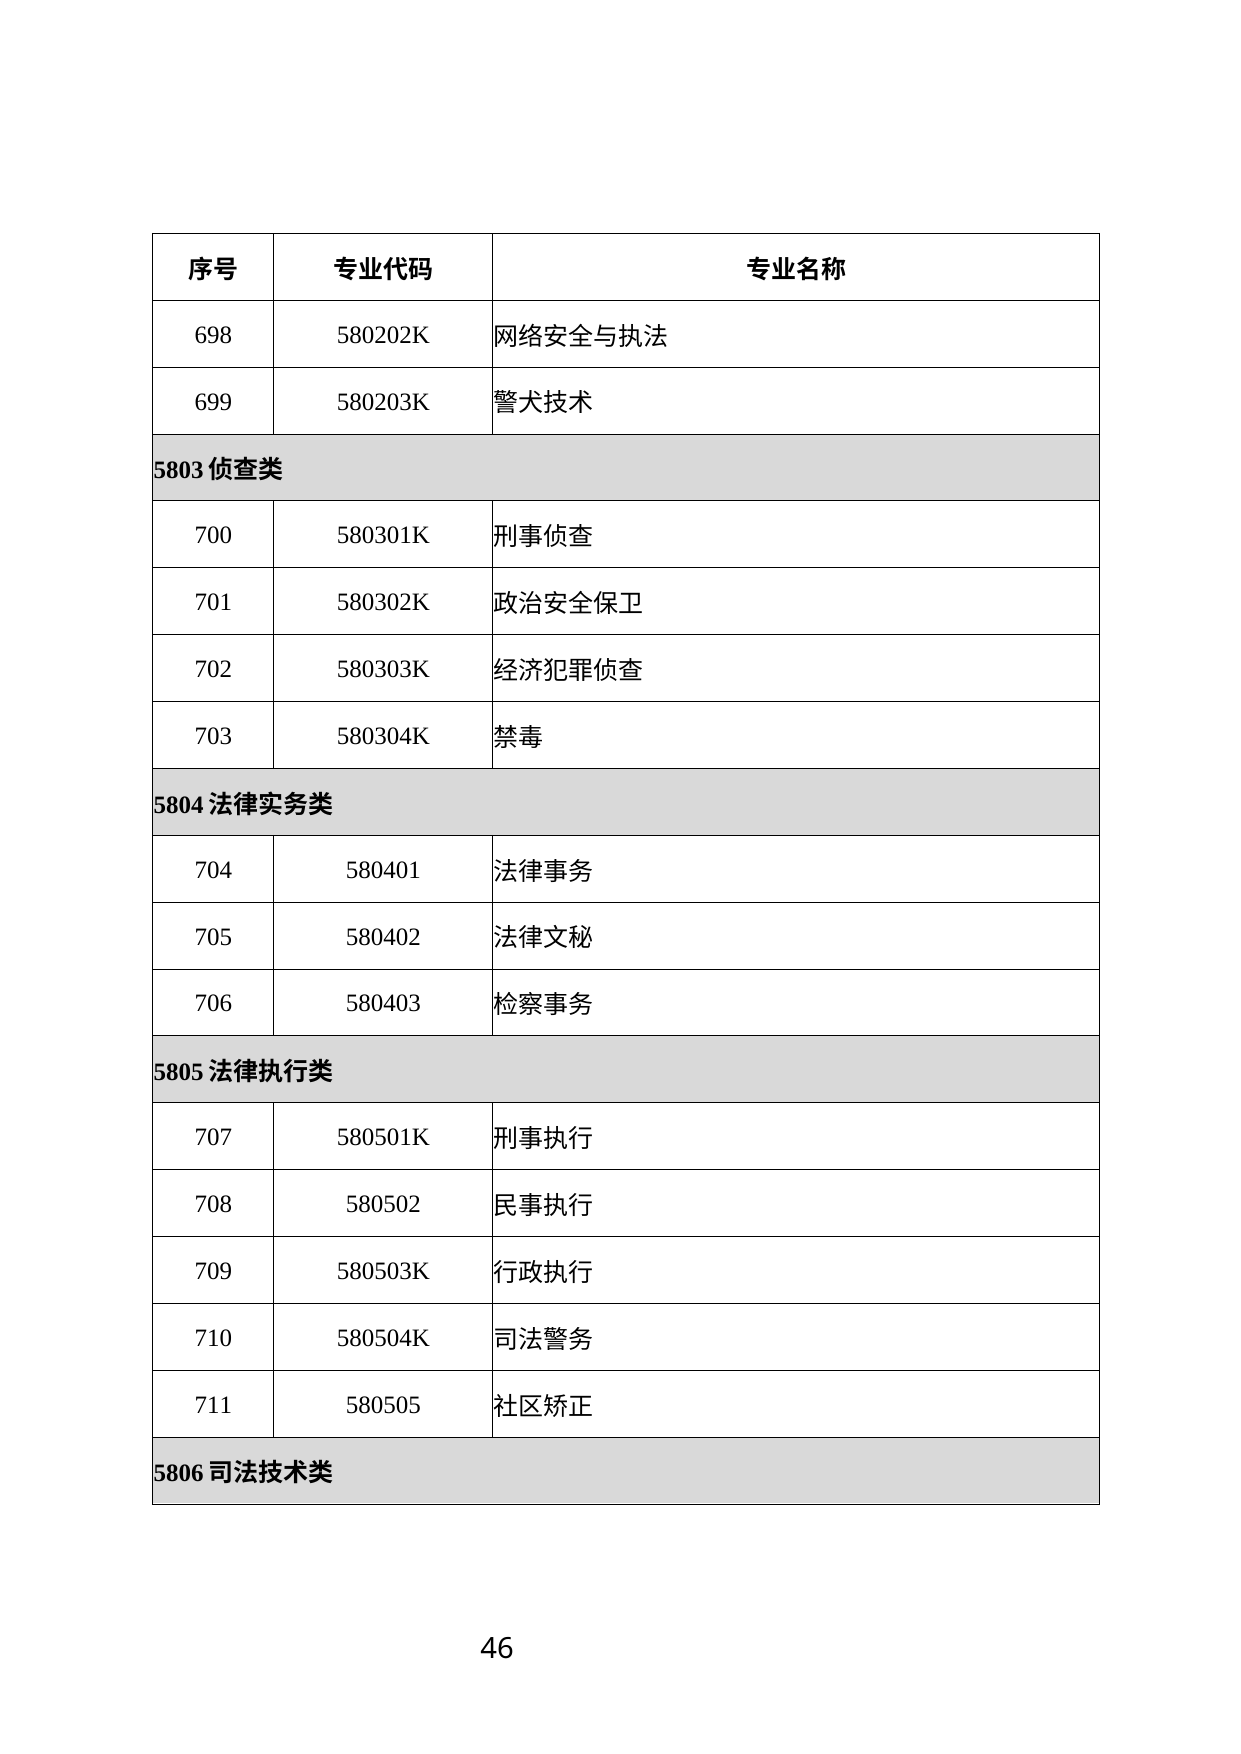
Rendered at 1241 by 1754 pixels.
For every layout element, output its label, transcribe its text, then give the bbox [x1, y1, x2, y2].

table_cell 社区矫正 [493, 1371, 1099, 1437]
table_cell 698 [153, 301, 273, 367]
table_cell 707 [153, 1103, 273, 1169]
table_cell 580501K [274, 1103, 492, 1169]
table_cell 580301K [274, 501, 492, 567]
table_cell 禁毒 [493, 702, 1099, 768]
table_cell 580403 [274, 970, 492, 1035]
table_cell 法律文秘 [493, 903, 1099, 968]
table_cell 580502 [274, 1170, 492, 1236]
table_cell 699 [153, 368, 273, 433]
table_cell 580304K [274, 702, 492, 768]
table_header 序号 [153, 234, 273, 300]
table_cell 703 [153, 702, 273, 768]
table_cell 5803侦查类 [153, 435, 1099, 500]
table_cell 580503K [274, 1237, 492, 1303]
table_cell 701 [153, 568, 273, 634]
table_cell 709 [153, 1237, 273, 1303]
table_cell 刑事侦查 [493, 501, 1099, 567]
table_cell 5805法律执行类 [153, 1036, 1099, 1102]
table_cell 检察事务 [493, 970, 1099, 1035]
table_cell 司法警务 [493, 1304, 1099, 1370]
table_cell 法律事务 [493, 836, 1099, 902]
table_cell 政治安全保卫 [493, 568, 1099, 634]
table_cell 经济犯罪侦查 [493, 635, 1099, 701]
table_cell 708 [153, 1170, 273, 1236]
table_cell 580203K [274, 368, 492, 433]
table_cell 580505 [274, 1371, 492, 1437]
table_cell 警犬技术 [493, 368, 1099, 433]
table_cell 民事执行 [493, 1170, 1099, 1236]
table_cell 700 [153, 501, 273, 567]
table_cell 网络安全与执法 [493, 301, 1099, 367]
table_cell 702 [153, 635, 273, 701]
table_cell 5806司法技术类 [153, 1438, 1099, 1503]
table_cell 704 [153, 836, 273, 902]
table_cell 580303K [274, 635, 492, 701]
table_cell 711 [153, 1371, 273, 1437]
table_cell 580504K [274, 1304, 492, 1370]
table_cell 706 [153, 970, 273, 1035]
table_cell 580302K [274, 568, 492, 634]
table_cell 行政执行 [493, 1237, 1099, 1303]
table_cell 刑事执行 [493, 1103, 1099, 1169]
table_cell 580202K [274, 301, 492, 367]
table_cell 710 [153, 1304, 273, 1370]
table_cell 705 [153, 903, 273, 968]
table_header 专业名称 [493, 234, 1099, 300]
table_header 专业代码 [274, 234, 492, 300]
table_cell 580401 [274, 836, 492, 902]
table_cell 580402 [274, 903, 492, 968]
table_cell 5804法律实务类 [153, 769, 1099, 835]
